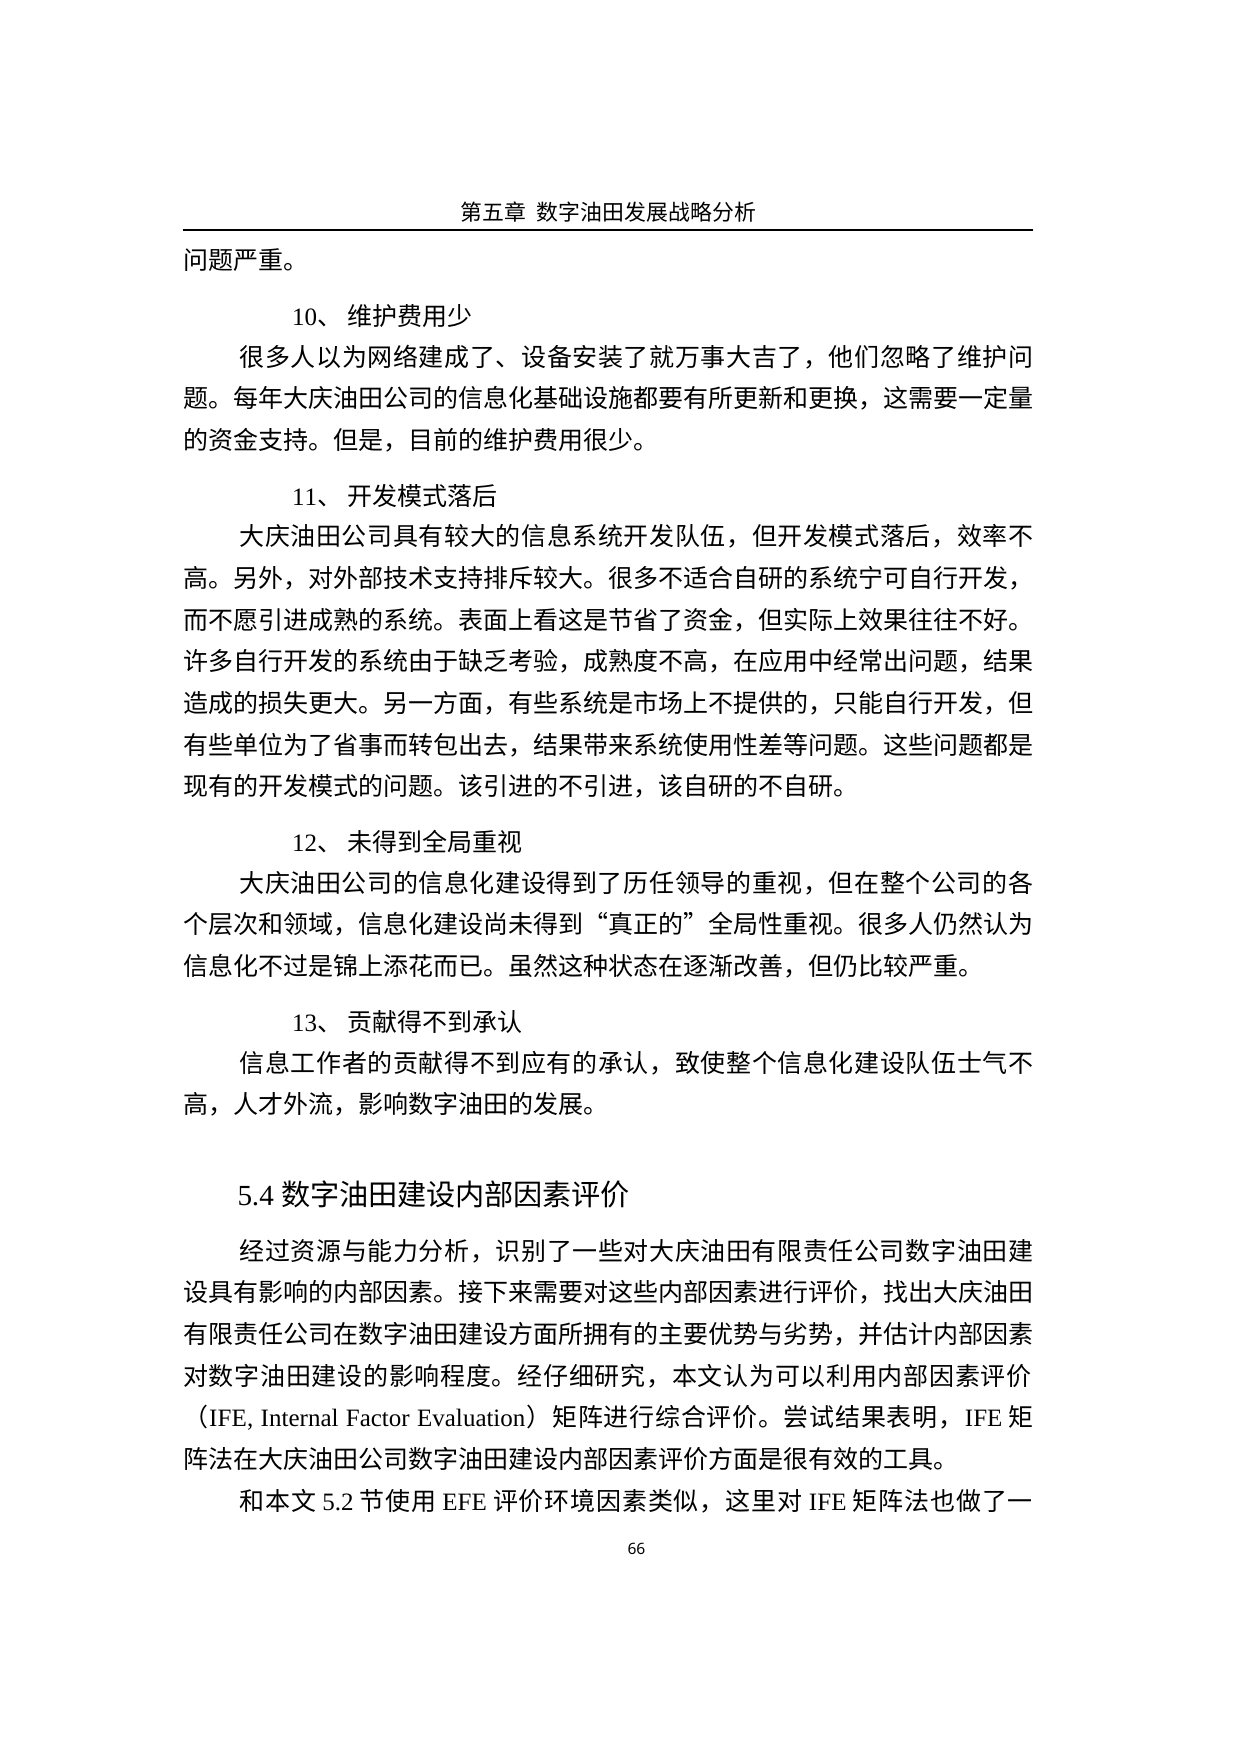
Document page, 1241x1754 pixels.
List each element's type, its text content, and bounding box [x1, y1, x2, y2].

text 大庆油田有限责任公司拥有丰富的人力资源，但是缺乏高级的信息化建设人才，尤其缺乏能够将信息技术与油田实际结合起来的复合型人才。在现有的信息化专业人才中，大部分技术人员处于中等和初级水平，专家不多，且大部分人存在知识单一、综合能力弱等问题。另一方面，信息技术高级人才外流问题严重。 [183, 236, 1033, 278]
text 大庆油田公司具有较大的信息系统开发队伍，但开发模式落后，效率不高。另外，对外部技术支持排斥较大。很多不适合自研的系统宁可自行开发，而不愿引进成熟的系统。表面上看这是节省了资金，但实际上效果往往不好。许多自行开发的系统由于缺乏考验，成熟度不高，在应用中经常出问题，结果造成的损失更大。另一方面，有些系统是市场上不提供的，只能自行开发，但有些单位为了省事而转包出去，结果带来系统使用性差等问题。这些问题都是现有的开发模式的问题。该引进的不引进，该自研的不自研。 [183, 512, 1033, 804]
text 信息工作者的贡献得不到应有的承认，致使整个信息化建设队伍士气不高，人才外流，影响数字油田的发展。 [183, 1039, 1033, 1122]
subtitle 贡献得不到承认 [236, 1003, 1033, 1039]
subtitle 开发模式落后 [236, 476, 1033, 512]
subtitle 数字油田建设内部因素评价 [181, 1172, 1033, 1214]
text 大庆油田公司的信息化建设得到了历任领导的重视，但在整个公司的各个层次和领域，信息化建设尚未得到“真正的”全局性重视。很多人仍然认为信息化不过是锦上添花而已。虽然这种状态在逐渐改善，但仍比较严重。 [183, 859, 1033, 984]
text 很多人以为网络建成了、设备安装了就万事大吉了，他们忽略了维护问题。每年大庆油田公司的信息化基础设施都要有所更新和更换，这需要一定量的资金支持。但是，目前的维护费用很少。 [183, 333, 1033, 458]
subtitle 维护费用少 [236, 297, 1033, 333]
text 和本文5.2节使用EFE评价环境因素类似，这里对IFE矩阵法也做了一些改进。主要目的是识别关键的优势与劣势。这里不再赘述具体改进作法，只说明评分规则。+1表示优势不明显，+2表示优势明显，-1表示劣势不明显，-2表示劣势明显。 [183, 1477, 1033, 1518]
text 经过资源与能力分析，识别了一些对大庆油田有限责任公司数字油田建设具有影响的内部因素。接下来需要对这些内部因素进行评价，找出大庆油田有限责任公司在数字油田建设方面所拥有的主要优势与劣势，并估计内部因素对数字油田建设的影响程度。经仔细研究，本文认为可以利用内部因素评价（IFE, Internal Factor Evaluation）矩阵进行综合评价。尝试结果表明，IFE矩阵法在大庆油田公司数字油田建设内部因素评价方面是很有效的工具。 [183, 1227, 1033, 1477]
subtitle 未得到全局重视 [236, 823, 1033, 859]
